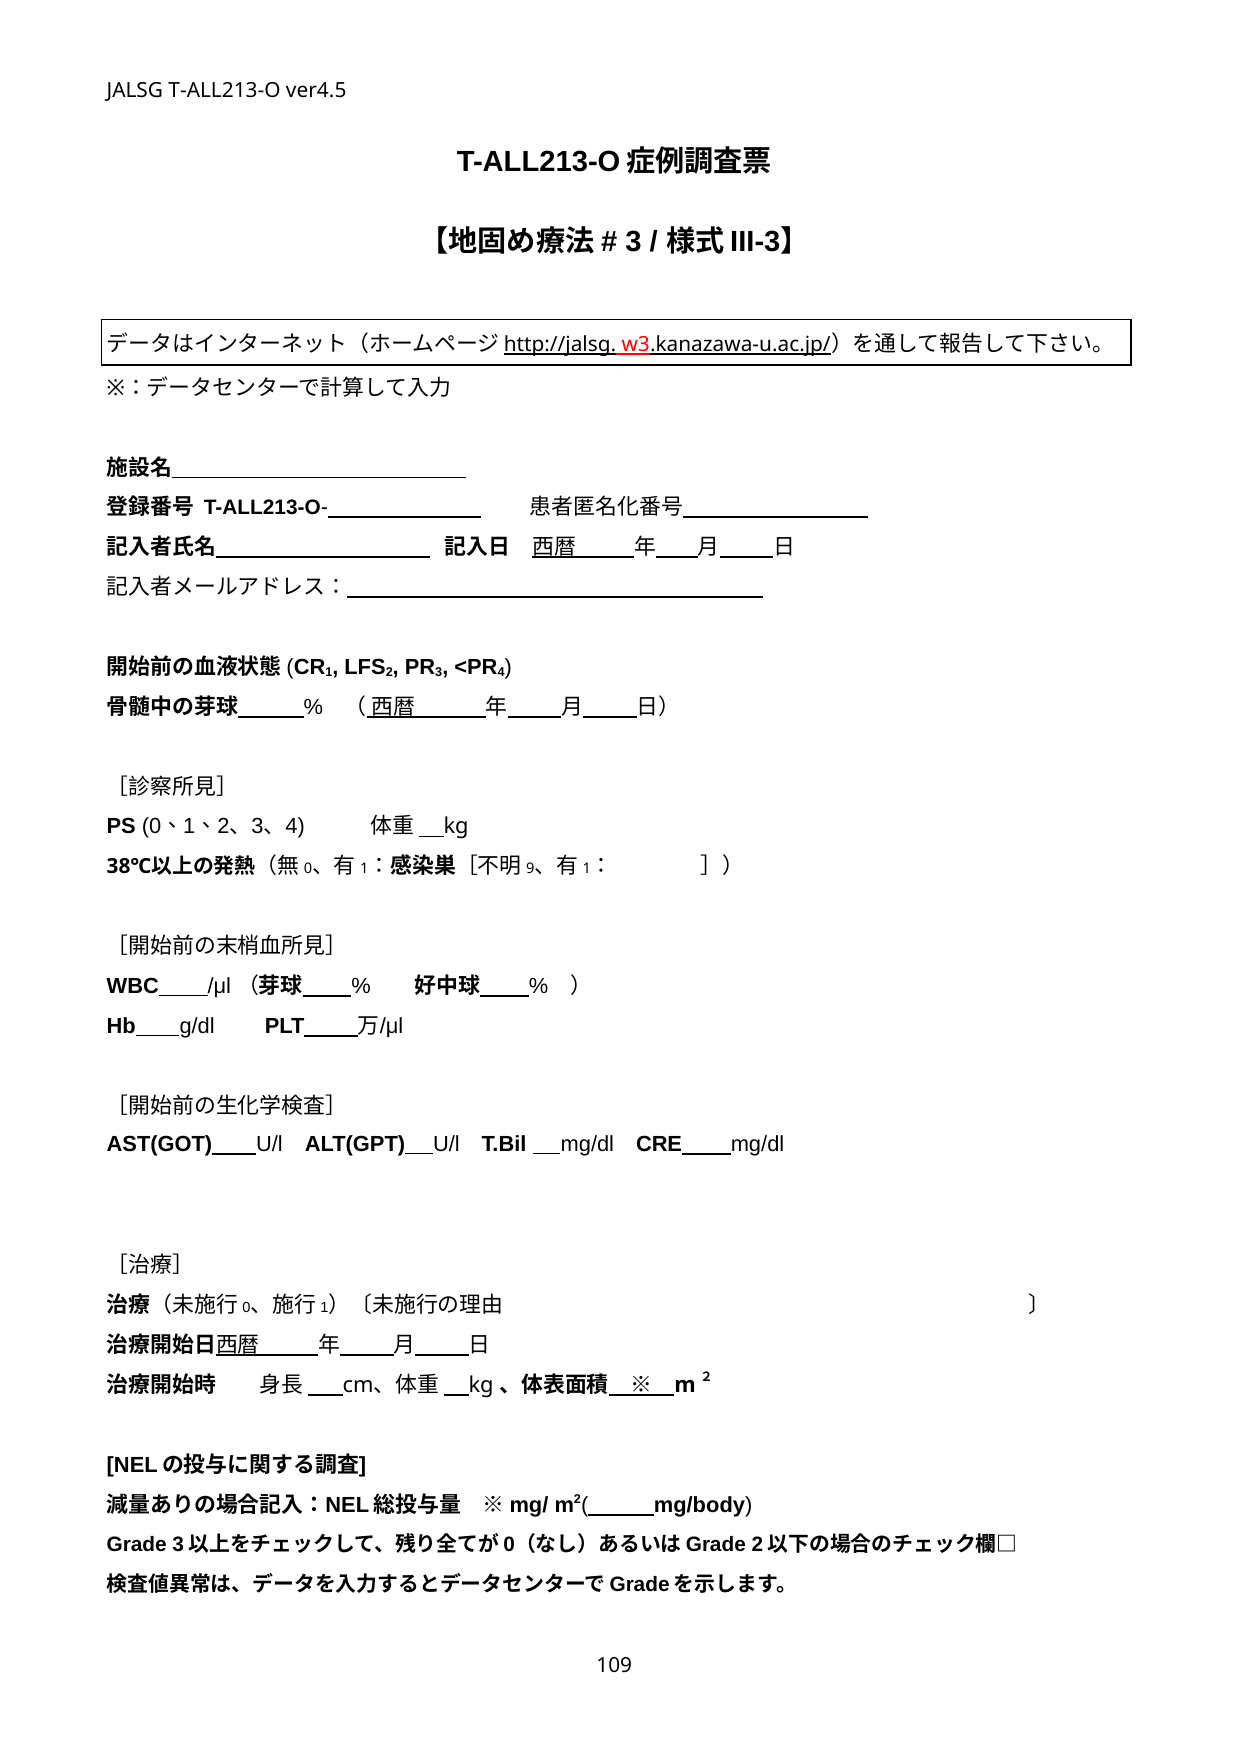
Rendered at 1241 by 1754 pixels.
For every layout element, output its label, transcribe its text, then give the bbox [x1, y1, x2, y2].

text 治療開始時 身長 cm、体重 kg 、体表面積 ※ m２ [106, 1363, 1122, 1403]
text ※：データセンターで計算して入力 [106, 366, 1122, 406]
text WBC /μl （芽球 % 好中球 % ） [106, 964, 1122, 1004]
text ［診察所見］ [106, 764, 1122, 804]
text AST(GOT) U/l ALT(GPT) U/l T.Bil mg/dl CRE mg/dl [106, 1124, 1122, 1163]
text 治療（未施行0、施行1）〔未施行の理由 〕 [106, 1283, 1122, 1323]
text 【地固め療法 # 3 / 様式III-3】 [106, 199, 1122, 278]
text 骨髄中の芽球 % （ 西暦 年 月 日） [106, 685, 1122, 725]
text PS (0、1、2、3、4) 体重 kg [106, 804, 1122, 844]
text 治療開始日西暦 年 月 日 [106, 1323, 1122, 1363]
text T-ALL213-O症例調査票 [106, 119, 1122, 199]
text データはインターネット（ホームページhttp://jalsg. w3.kanazawa-u.ac.jp/）を通して報告して下さい。 [102, 320, 1130, 364]
text 記入者メールアドレス： [106, 565, 1122, 605]
text 開始前の血液状態 (CR1, LFS2, PR3, <PR4) [106, 645, 1122, 685]
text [106, 1562, 1122, 1602]
text 記入者氏名 記入日 西暦 年 月 日 [106, 525, 1122, 565]
text 38℃以上の発熱（無0、有1：感染巣［不明9、有1： ］） [106, 844, 1122, 884]
text ［開始前の末梢血所見］ [106, 924, 1122, 964]
text ［開始前の生化学検査］ [106, 1084, 1122, 1124]
text 施設名 [106, 445, 1122, 485]
text [NELの投与に関する調査] 減量ありの場合記入：NEL総投与量 ※ mg/ m2( mg/body) Grade 3以上をチェックして、残り全てが0（なし）あるいはGrade 2以下の場合のチェック欄□ [106, 1443, 1122, 1562]
text 登録番号 T-ALL213-O- 患者匿名化番号 [106, 485, 1122, 525]
text ［治療］ [106, 1243, 1122, 1283]
text Hb g/dl PLT 万/μl [106, 1004, 1122, 1044]
